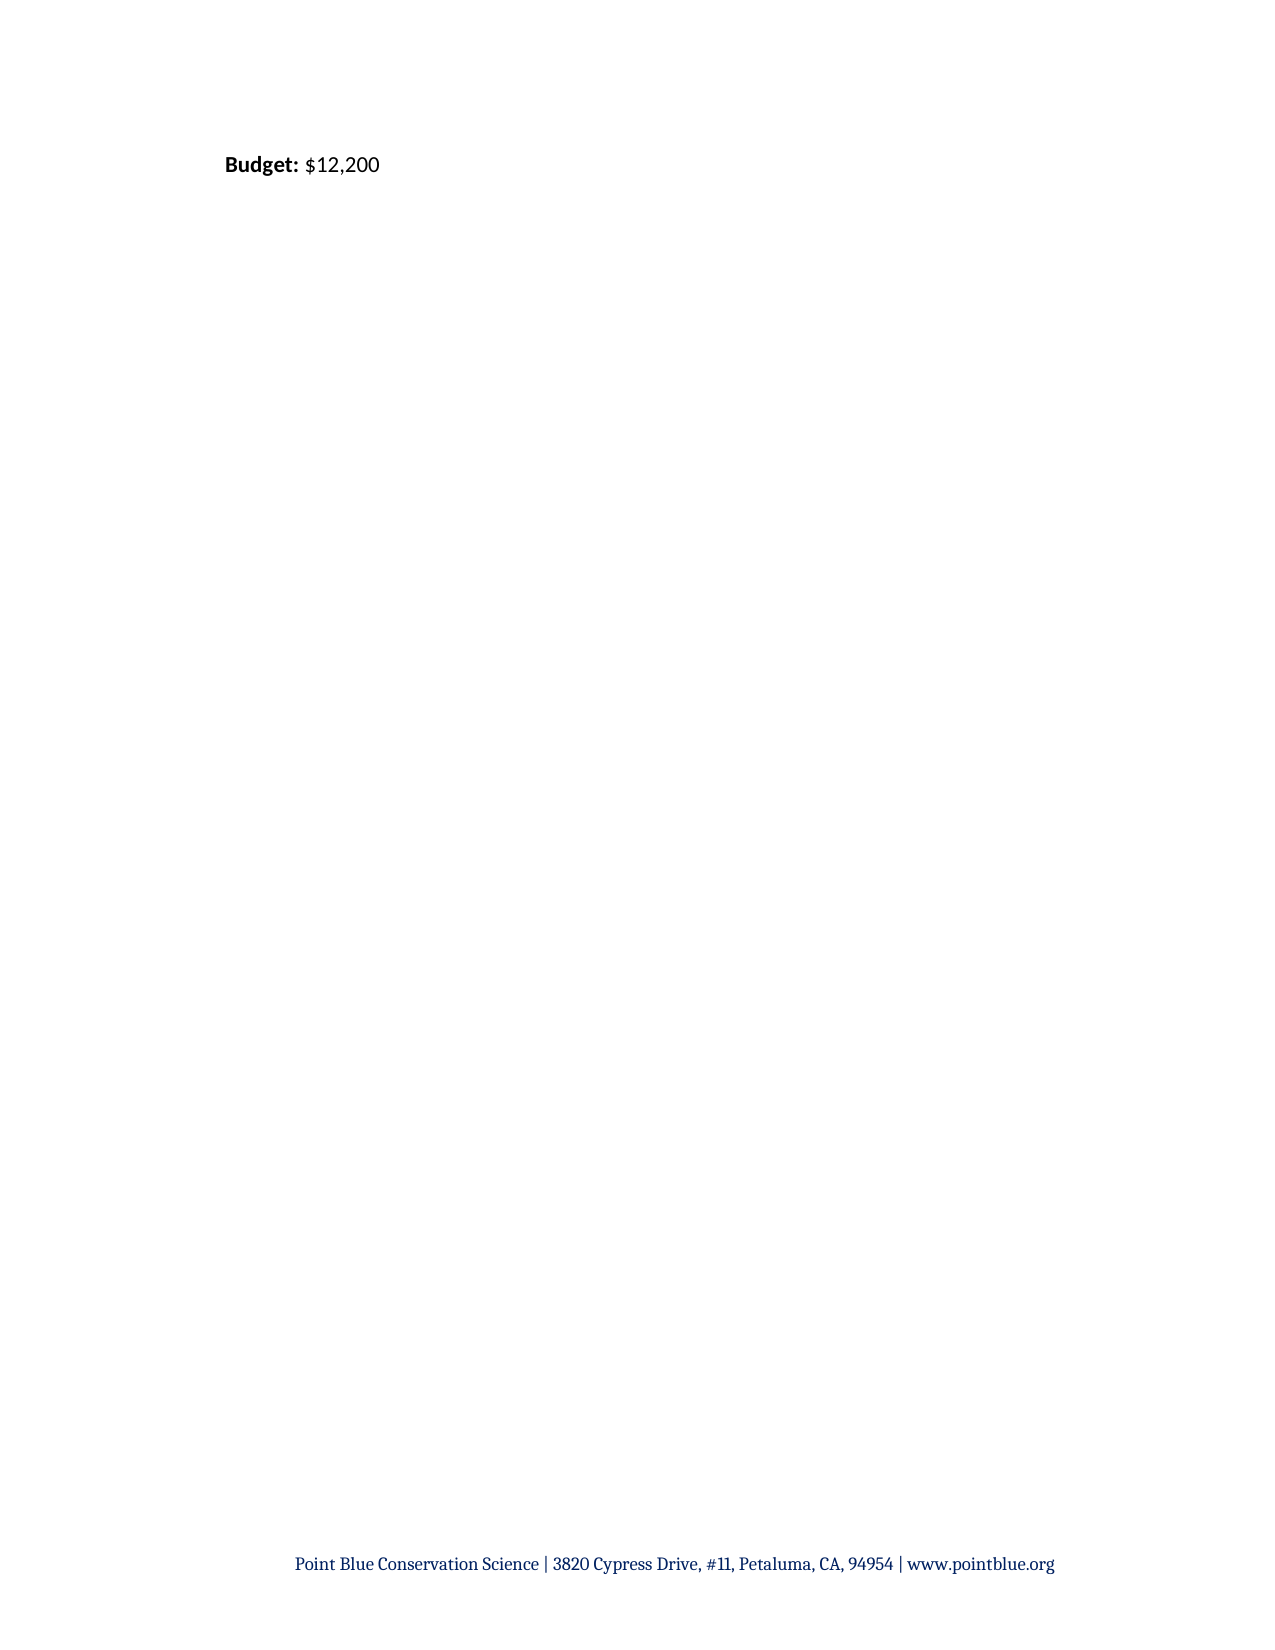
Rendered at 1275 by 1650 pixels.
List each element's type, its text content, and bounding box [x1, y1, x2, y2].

text Budget: $12,200 [225, 150, 1125, 178]
